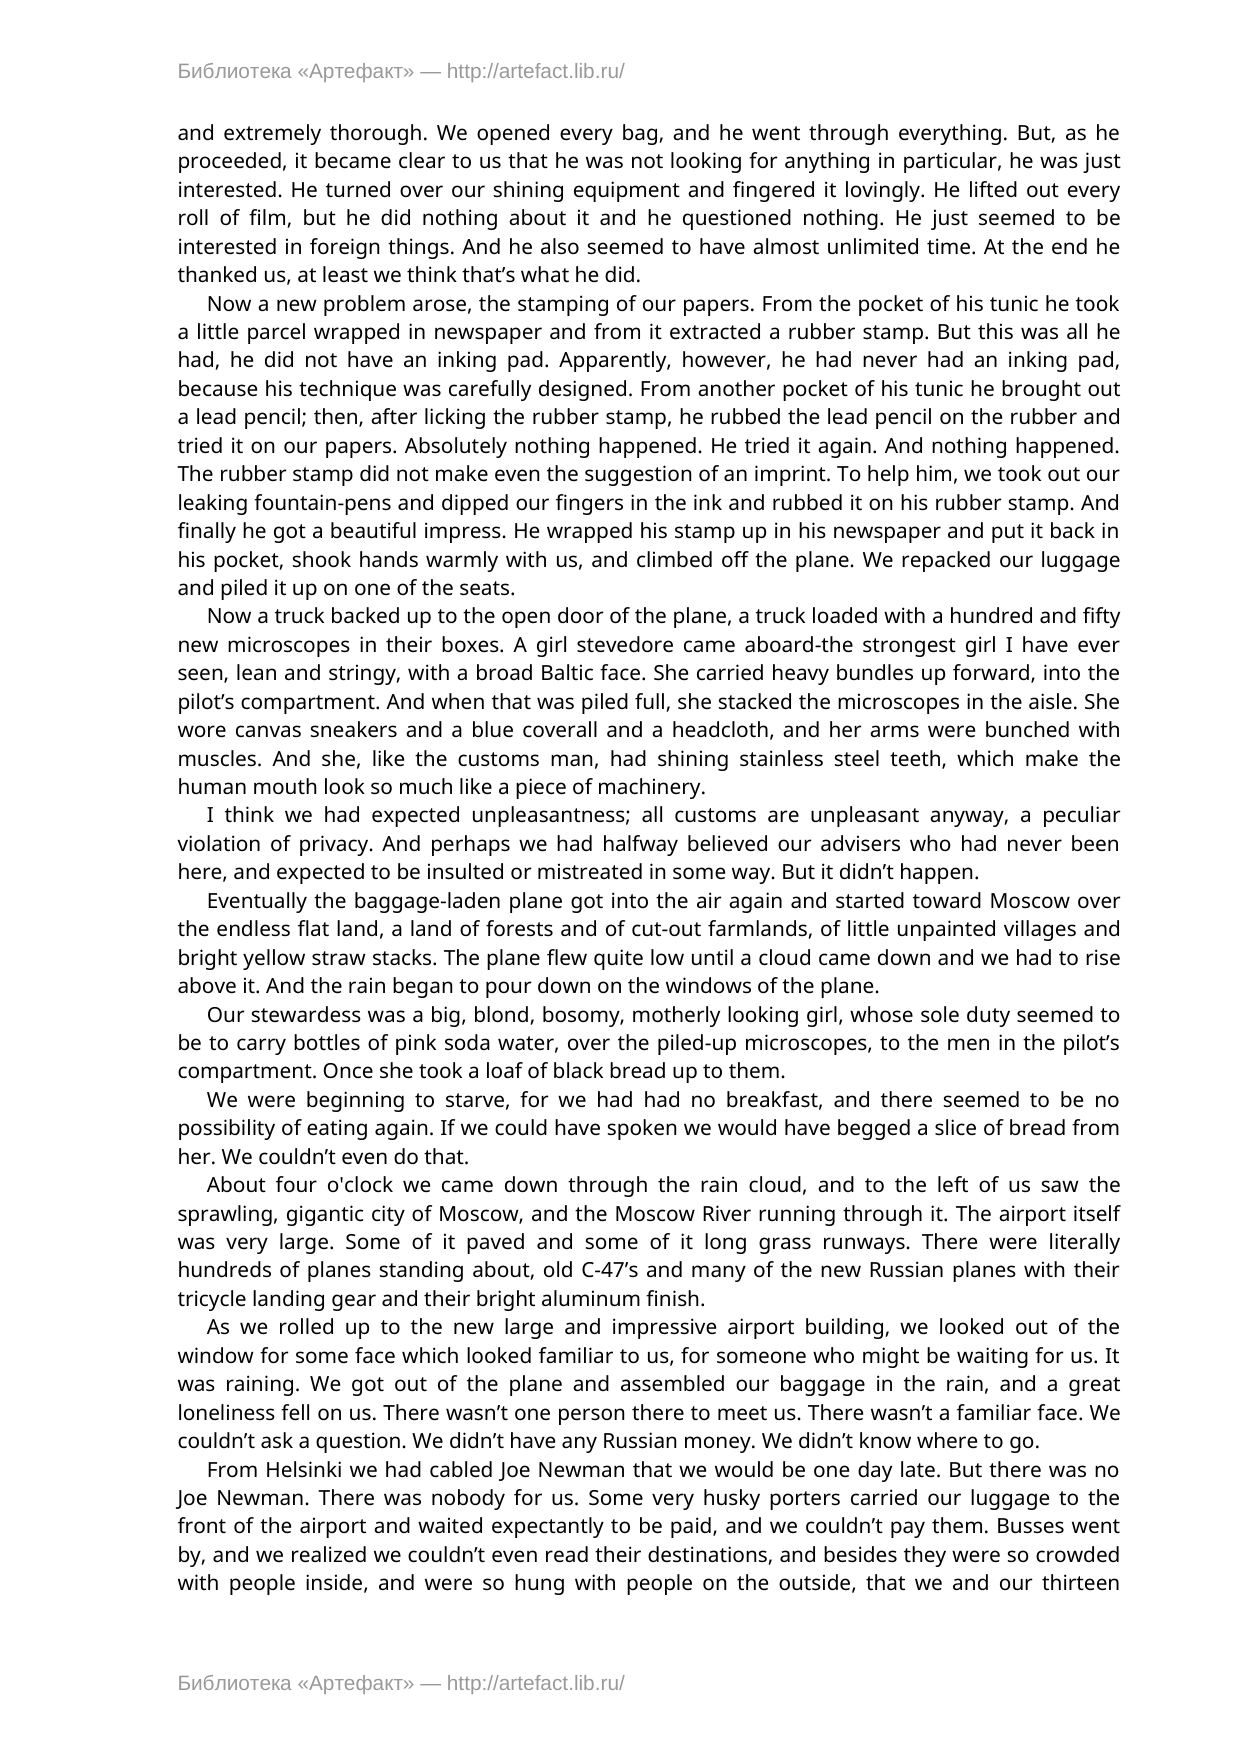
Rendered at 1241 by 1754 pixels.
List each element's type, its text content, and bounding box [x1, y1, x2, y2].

text Our stewardess was a big, blond, bosomy, motherly looking girl, whose sole duty seemed to be to carry bottles of pink soda water, over the piled-up microscopes, to the men in the pilot’s compartment. Once she took a loaf of black bread up to them. [177, 1000, 1122, 1085]
text Now a truck backed up to the open door of the plane, a truck loaded with a hundred and fifty new microscopes in their boxes. A girl stevedore came aboard-the strongest girl I have ever seen, lean and stringy, with a broad Baltic face. She carried heavy bundles up forward, into the pilot’s compartment. And when that was piled full, she stacked the microscopes in the aisle. She wore canvas sneakers and a blue coverall and a headcloth, and her arms were bunched with muscles. And she, like the customs man, had shining stainless steel teeth, which make the human mouth look so much like a piece of machinery. [177, 602, 1122, 801]
text About four o'clock we came down through the rain cloud, and to the left of us saw the sprawling, gigantic city of Moscow, and the Moscow River running through it. The airport itself was very large. Some of it paved and some of it long grass runways. There were literally hundreds of planes standing about, old C-47’s and many of the new Russian planes with their tricycle landing gear and their bright aluminum finish. [177, 1170, 1122, 1312]
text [177, 1455, 1122, 1597]
text Now a new problem arose, the stamping of our papers. From the pocket of his tunic he took a little parcel wrapped in newspaper and from it extracted a rubber stamp. But this was all he had, he did not have an inking pad. Apparently, however, he had never had an inking pad, because his technique was carefully designed. From another pocket of his tunic he brought out a lead pencil; then, after licking the rubber stamp, he rubbed the lead pencil on the rubber and tried it on our papers. Absolutely nothing happened. He tried it again. And nothing happened. The rubber stamp did not make even the suggestion of an imprint. To help him, we took out our leaking fountain-pens and dipped our fingers in the ink and rubbed it on his rubber stamp. And finally he got a beautiful impress. He wrapped his stamp up in his newspaper and put it back in his pocket, shook hands warmly with us, and climbed off the plane. We repacked our luggage and piled it up on one of the seats. [177, 289, 1122, 602]
text We were beginning to starve, for we had had no breakfast, and there seemed to be no possibility of eating again. If we could have spoken we would have begged a slice of bread from her. We couldn’t even do that. [177, 1085, 1122, 1170]
text I think we had expected unpleasantness; all customs are unpleasant anyway, a peculiar violation of privacy. And perhaps we had halfway believed our advisers who had never been here, and expected to be insulted or mistreated in some way. But it didn’t happen. [177, 801, 1122, 886]
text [177, 118, 1122, 289]
text As we rolled up to the new large and impressive airport building, we looked out of the window for some face which looked familiar to us, for someone who might be waiting for us. It was raining. We got out of the plane and assembled our baggage in the rain, and a great loneliness fell on us. There wasn’t one person there to meet us. There wasn’t a familiar face. We couldn’t ask a question. We didn’t have any Russian money. We didn’t know where to go. [177, 1312, 1122, 1455]
text Eventually the baggage-laden plane got into the air again and started toward Moscow over the endless flat land, a land of forests and of cut-out farmlands, of little unpainted villages and bright yellow straw stacks. The plane flew quite low until a cloud came down and we had to rise above it. And the rain began to pour down on the windows of the plane. [177, 886, 1122, 1000]
